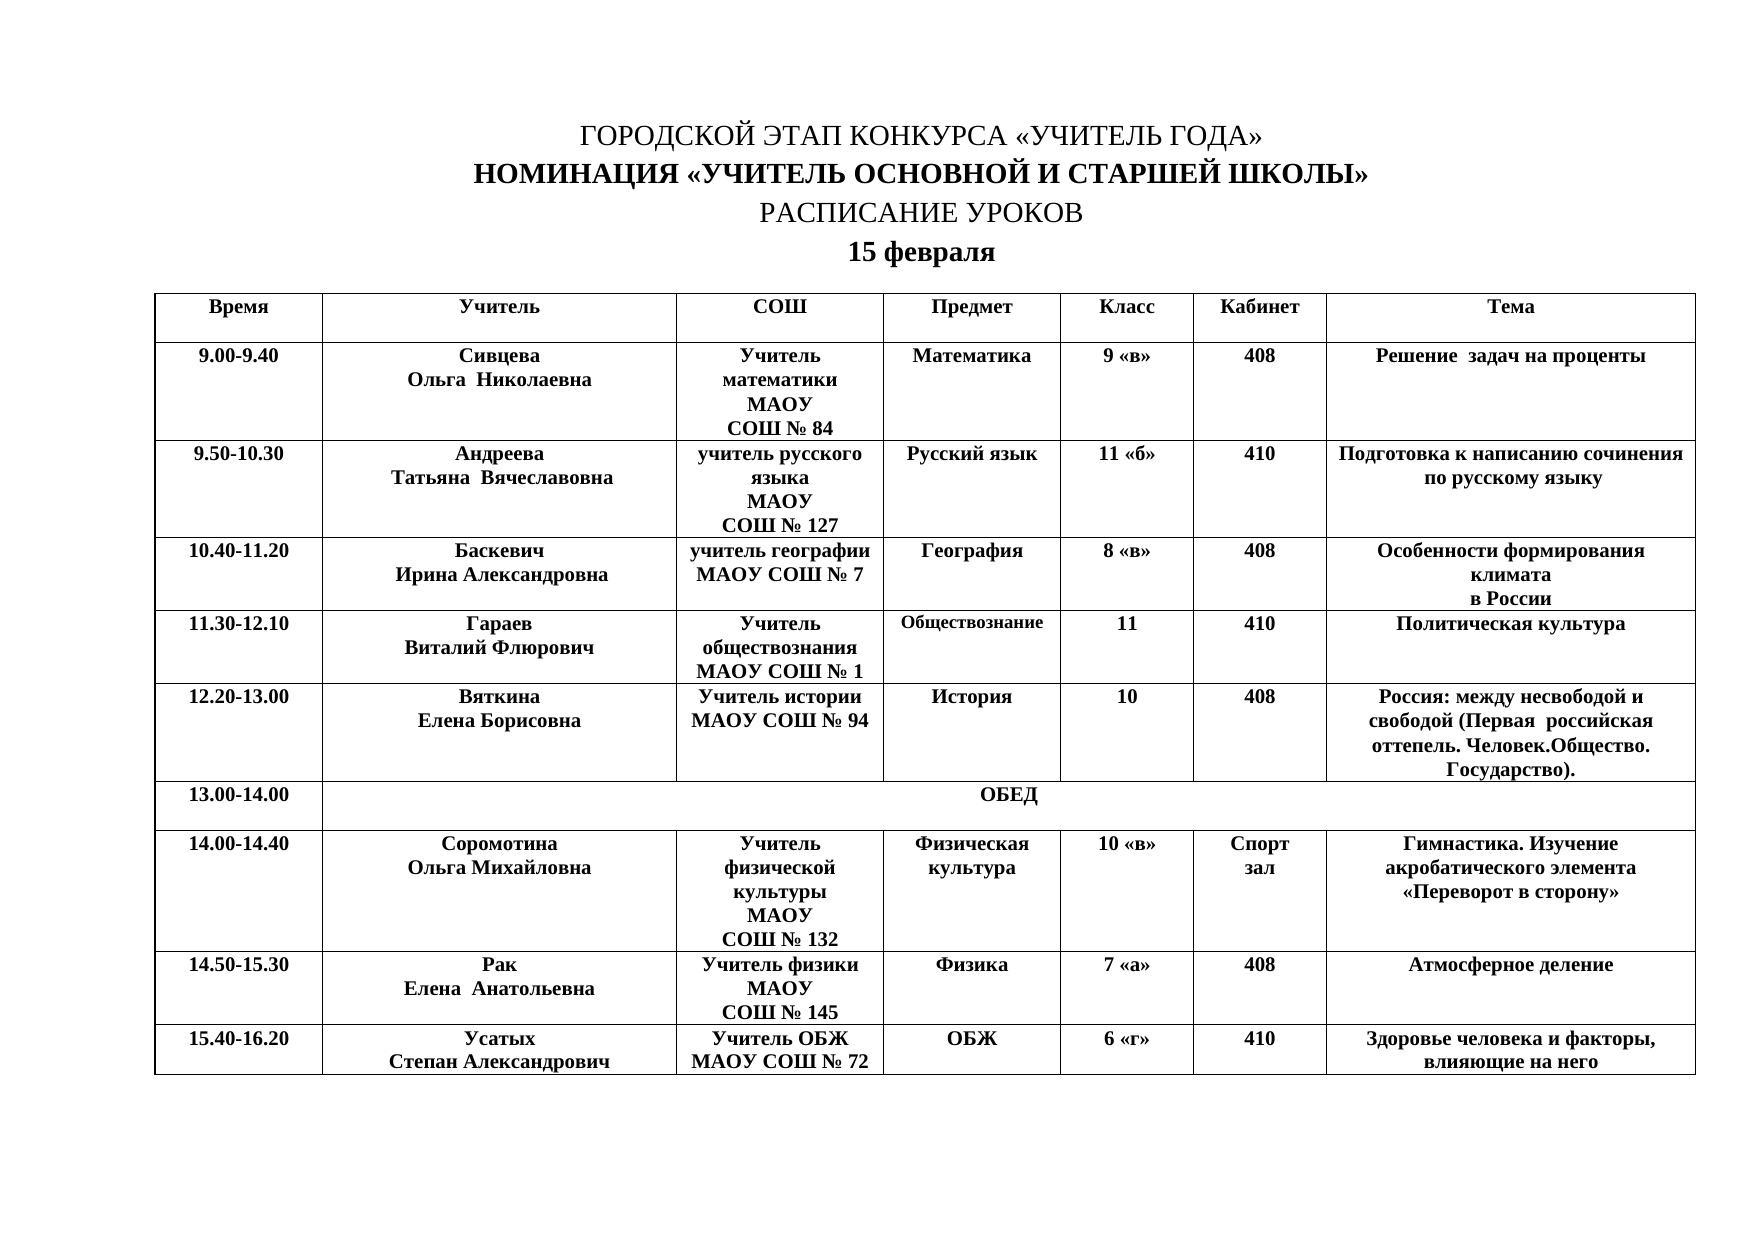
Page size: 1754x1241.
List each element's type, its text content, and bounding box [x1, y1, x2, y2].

table_cell 11.30-12.10 [156, 611, 322, 683]
table_cell 8 «в» [1061, 538, 1193, 610]
table_cell Баскевич Ирина Александровна [323, 538, 676, 610]
table_cell 10.40-11.20 [156, 538, 322, 610]
table_cell Физическая культура [884, 831, 1060, 951]
table_cell Вяткина Елена Борисовна [323, 684, 676, 781]
table_header СОШ [677, 294, 883, 342]
table_cell География [884, 538, 1060, 610]
table_cell 12.20-13.00 [156, 684, 322, 781]
table_cell Учитель физики МАОУ СОШ № 145 [677, 952, 883, 1024]
table_cell Андреева Татьяна Вячеславовна [323, 441, 676, 537]
text РАСПИСАНИЕ УРОКОВ [177, 195, 1665, 229]
table_cell Сивцева Ольга Николаевна [323, 343, 676, 439]
table_cell 9.50-10.30 [156, 441, 322, 537]
table_cell Учитель математики МАОУ СОШ № 84 [677, 343, 883, 439]
table_header Предмет [884, 294, 1060, 342]
table_cell Особенности формирования климата в России [1327, 538, 1695, 610]
table_cell ОБЕД [323, 782, 1695, 830]
table_cell 408 [1194, 538, 1326, 610]
table_cell История [884, 684, 1060, 781]
table_cell 410 [1194, 611, 1326, 683]
table_cell Россия: между несвободой и свободой (Первая российская оттепель. Человек.Общество. Государство). [1327, 684, 1695, 781]
table_cell 408 [1194, 343, 1326, 439]
table_cell Гараев Виталий Флюрович [323, 611, 676, 683]
table_cell 408 [1194, 684, 1326, 781]
table_cell 6 «г» [1061, 1025, 1193, 1073]
table_cell 13.00-14.00 [156, 782, 322, 830]
table_cell Математика [884, 343, 1060, 439]
table_cell учитель географии МАОУ СОШ № 7 [677, 538, 883, 610]
table_cell Спорт зал [1194, 831, 1326, 951]
table_cell Подготовка к написанию сочинения по русскому языку [1327, 441, 1695, 537]
table_cell Рак Елена Анатольевна [323, 952, 676, 1024]
table_cell 408 [1194, 952, 1326, 1024]
table_cell Гимнастика. Изучение акробатического элемента «Переворот в сторону» [1327, 831, 1695, 951]
table_cell 15.40-16.20 [156, 1025, 322, 1073]
table_cell 410 [1194, 1025, 1326, 1073]
table_cell 14.50-15.30 [156, 952, 322, 1024]
text ГОРОДСКОЙ ЭТАП КОНКУРСА «УЧИТЕЛЬ ГОДА» [177, 118, 1665, 152]
table_cell Учитель обществознания МАОУ СОШ № 1 [677, 611, 883, 683]
table_cell учитель русского языка МАОУ СОШ № 127 [677, 441, 883, 537]
table_cell 7 «а» [1061, 952, 1193, 1024]
table_cell Русский язык [884, 441, 1060, 537]
table_cell Усатых Степан Александрович [323, 1025, 676, 1073]
table_cell ОБЖ [884, 1025, 1060, 1073]
table_cell Атмосферное деление [1327, 952, 1695, 1024]
table_header Класс [1061, 294, 1193, 342]
table_cell 9 «в» [1061, 343, 1193, 439]
table_header Тема [1327, 294, 1695, 342]
table_cell 10 «в» [1061, 831, 1193, 951]
table_header Кабинет [1194, 294, 1326, 342]
table_cell Обществознание [884, 611, 1060, 683]
table_cell Здоровье человека и факторы, влияющие на него [1327, 1025, 1695, 1073]
table_header Время [156, 294, 322, 342]
table_cell Соромотина Ольга Михайловна [323, 831, 676, 951]
table_cell Учитель физической культуры МАОУ СОШ № 132 [677, 831, 883, 951]
table_header Учитель [323, 294, 676, 342]
table_cell Решение задач на проценты [1327, 343, 1695, 439]
table_cell 10 [1061, 684, 1193, 781]
table_cell Учитель ОБЖ МАОУ СОШ № 72 [677, 1025, 883, 1073]
table_cell 11 [1061, 611, 1193, 683]
table_cell 410 [1194, 441, 1326, 537]
table_cell Политическая культура [1327, 611, 1695, 683]
text 15 февраля [177, 234, 1665, 267]
table_cell 9.00-9.40 [156, 343, 322, 439]
table_cell 11 «б» [1061, 441, 1193, 537]
table_cell Учитель истории МАОУ СОШ № 94 [677, 684, 883, 781]
text НОМИНАЦИЯ «УЧИТЕЛЬ ОСНОВНОЙ И СТАРШЕЙ ШКОЛЫ» [177, 157, 1665, 190]
table_cell 14.00-14.40 [156, 831, 322, 951]
table_cell Физика [884, 952, 1060, 1024]
